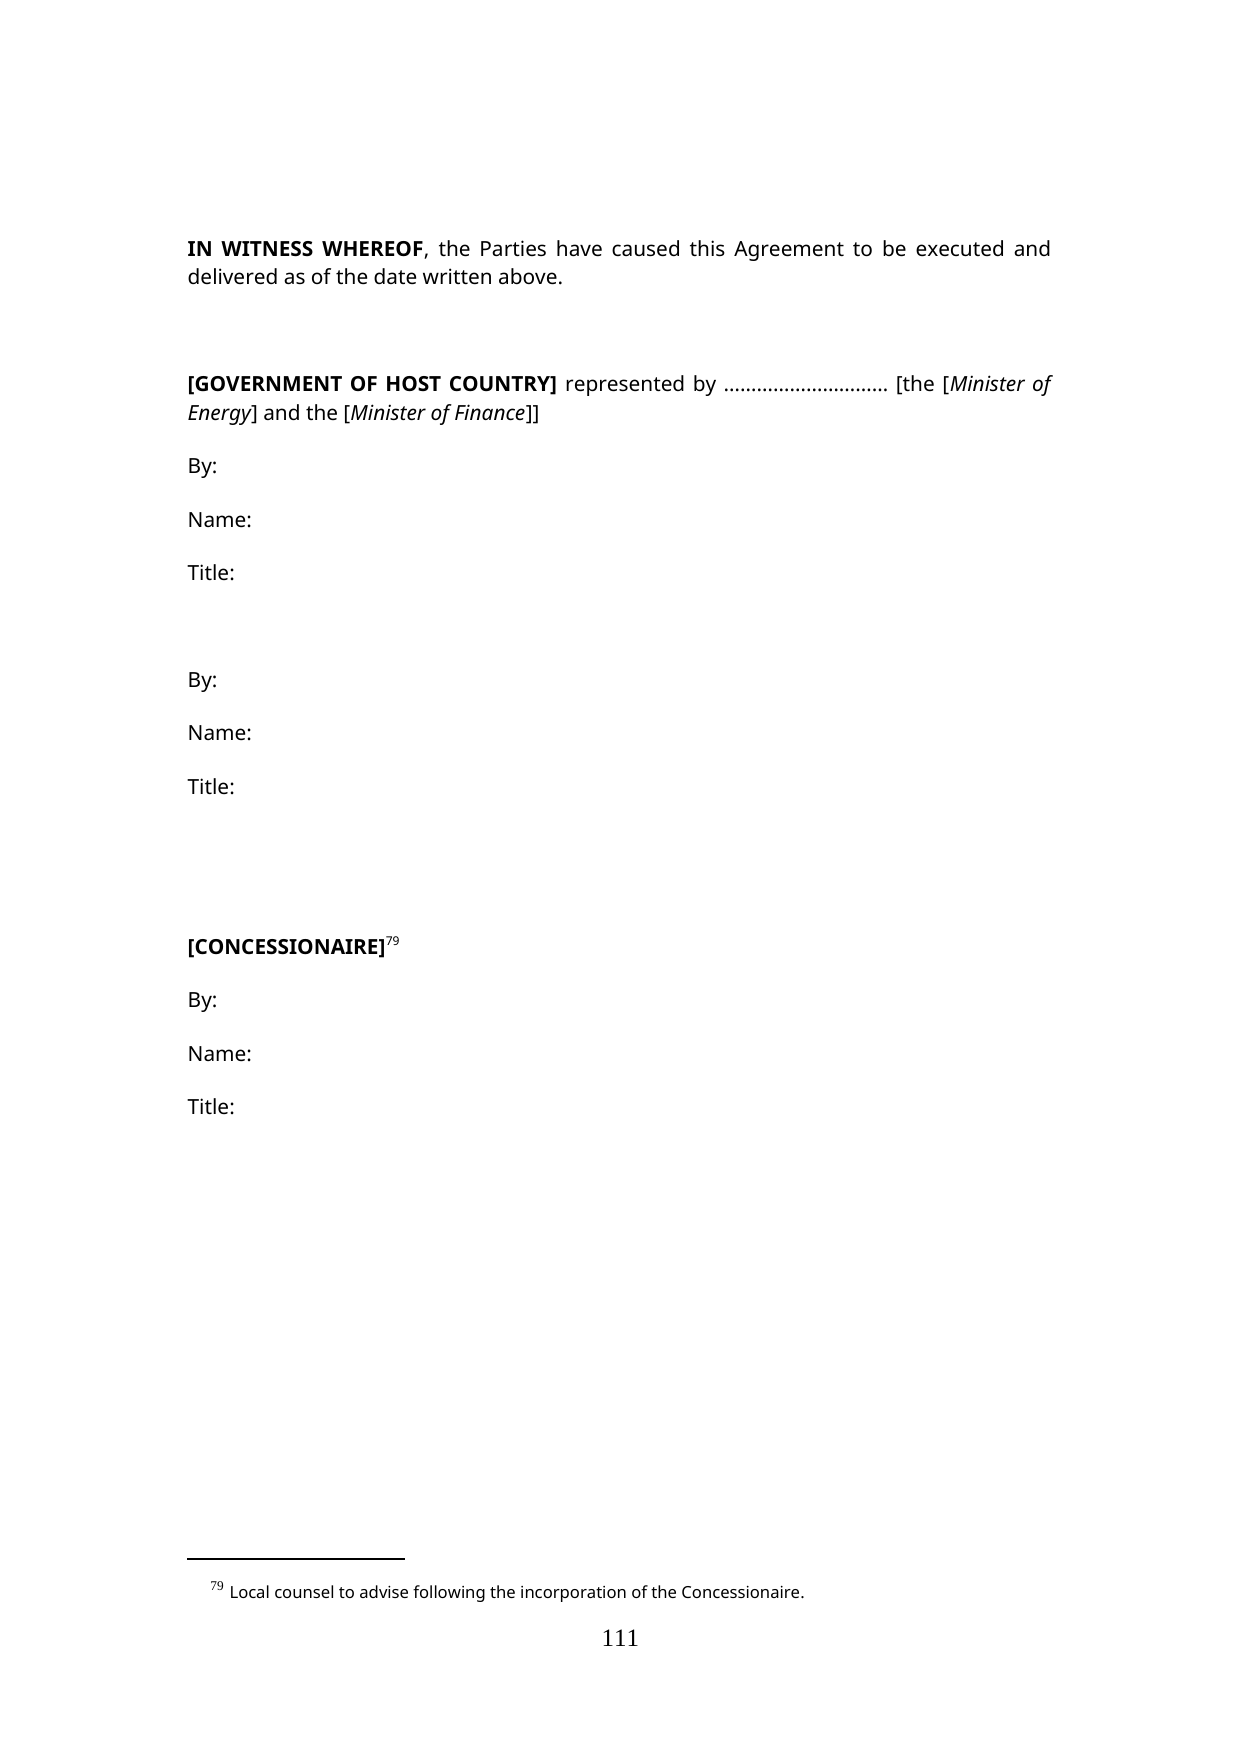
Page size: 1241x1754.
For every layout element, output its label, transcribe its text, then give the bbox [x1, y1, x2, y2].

text Name: [187, 505, 1053, 533]
text By: [187, 665, 1053, 693]
text Title: [187, 1092, 1053, 1121]
text Title: [187, 558, 1053, 587]
text [GOVERNMENT OF HOST COUNTRY] represented by ………………………… [the [Minister of Energy] and the [Minister of Finance]] [187, 369, 1053, 426]
text Name: [187, 718, 1053, 747]
text Title: [187, 772, 1053, 800]
text [CONCESSIONAIRE] [187, 932, 1053, 961]
text By: [187, 451, 1053, 480]
text By: [187, 986, 1053, 1014]
text IN WITNESS WHEREOF, the Parties have caused this Agreement to be executed and delivered as of the date written above. [187, 234, 1053, 291]
text Name: [187, 1039, 1053, 1067]
